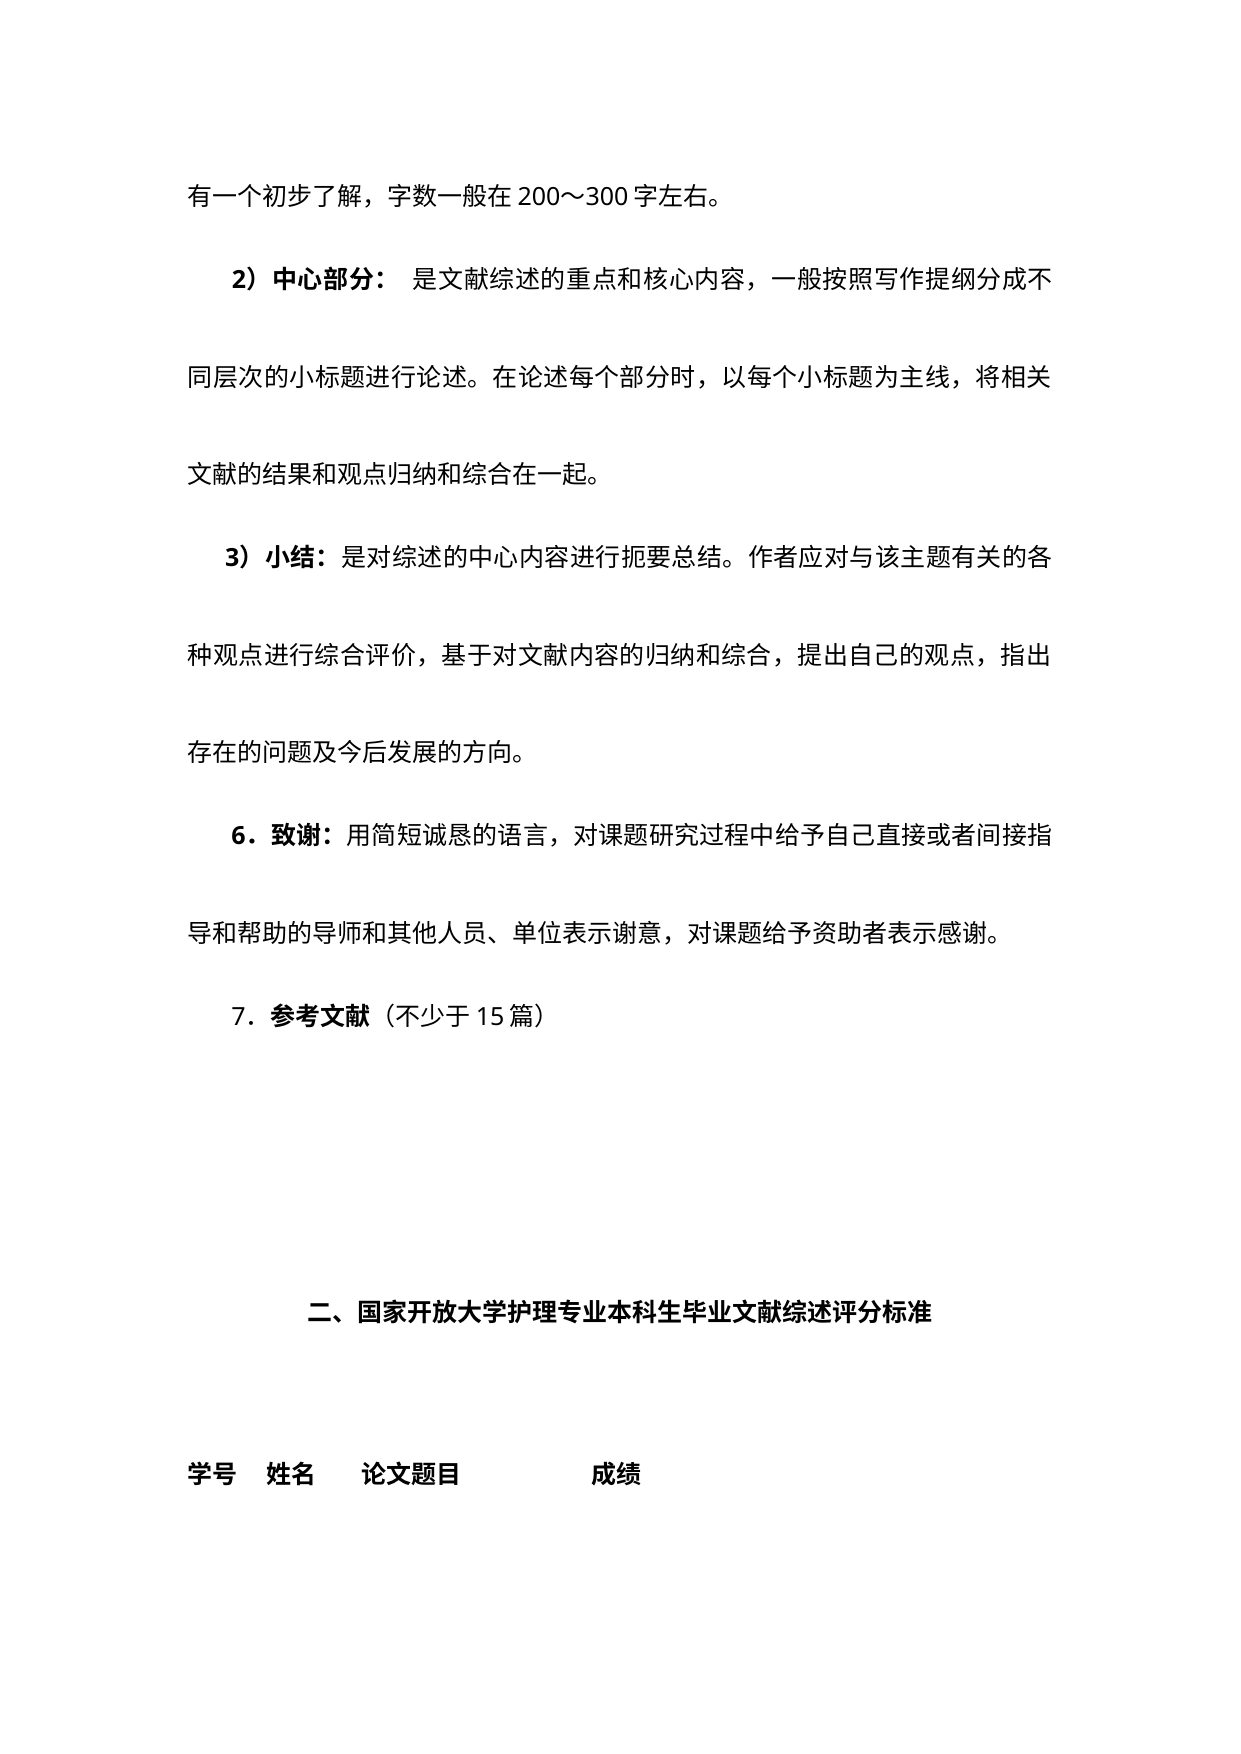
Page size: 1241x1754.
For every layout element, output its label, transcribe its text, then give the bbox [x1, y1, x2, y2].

text 3）小结：是对综述的中心内容进行扼要总结。作者应对与该主题有关的各种观点进行综合评价，基于对文献内容的归纳和综合，提出自己的观点，指出存在的问题及今后发展的方向。 [188, 523, 1053, 783]
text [187, 162, 1053, 227]
text 二、国家开放大学护理专业本科生毕业文献综述评分标准 [187, 1278, 1053, 1343]
text 2）中心部分： 是文献综述的重点和核心内容，一般按照写作提纲分成不同层次的小标题进行论述。在论述每个部分时，以每个小标题为主线，将相关文献的结果和观点归纳和综合在一起。 [188, 245, 1053, 505]
text 6．致谢：用简短诚恳的语言，对课题研究过程中给予自己直接或者间接指导和帮助的导师和其他人员、单位表示谢意，对课题给予资助者表示感谢。 [187, 801, 1053, 964]
text 学号 姓名 论文题目 成绩 [187, 1440, 1053, 1505]
text 7．参考文献（不少于15篇） [231, 982, 1053, 1047]
